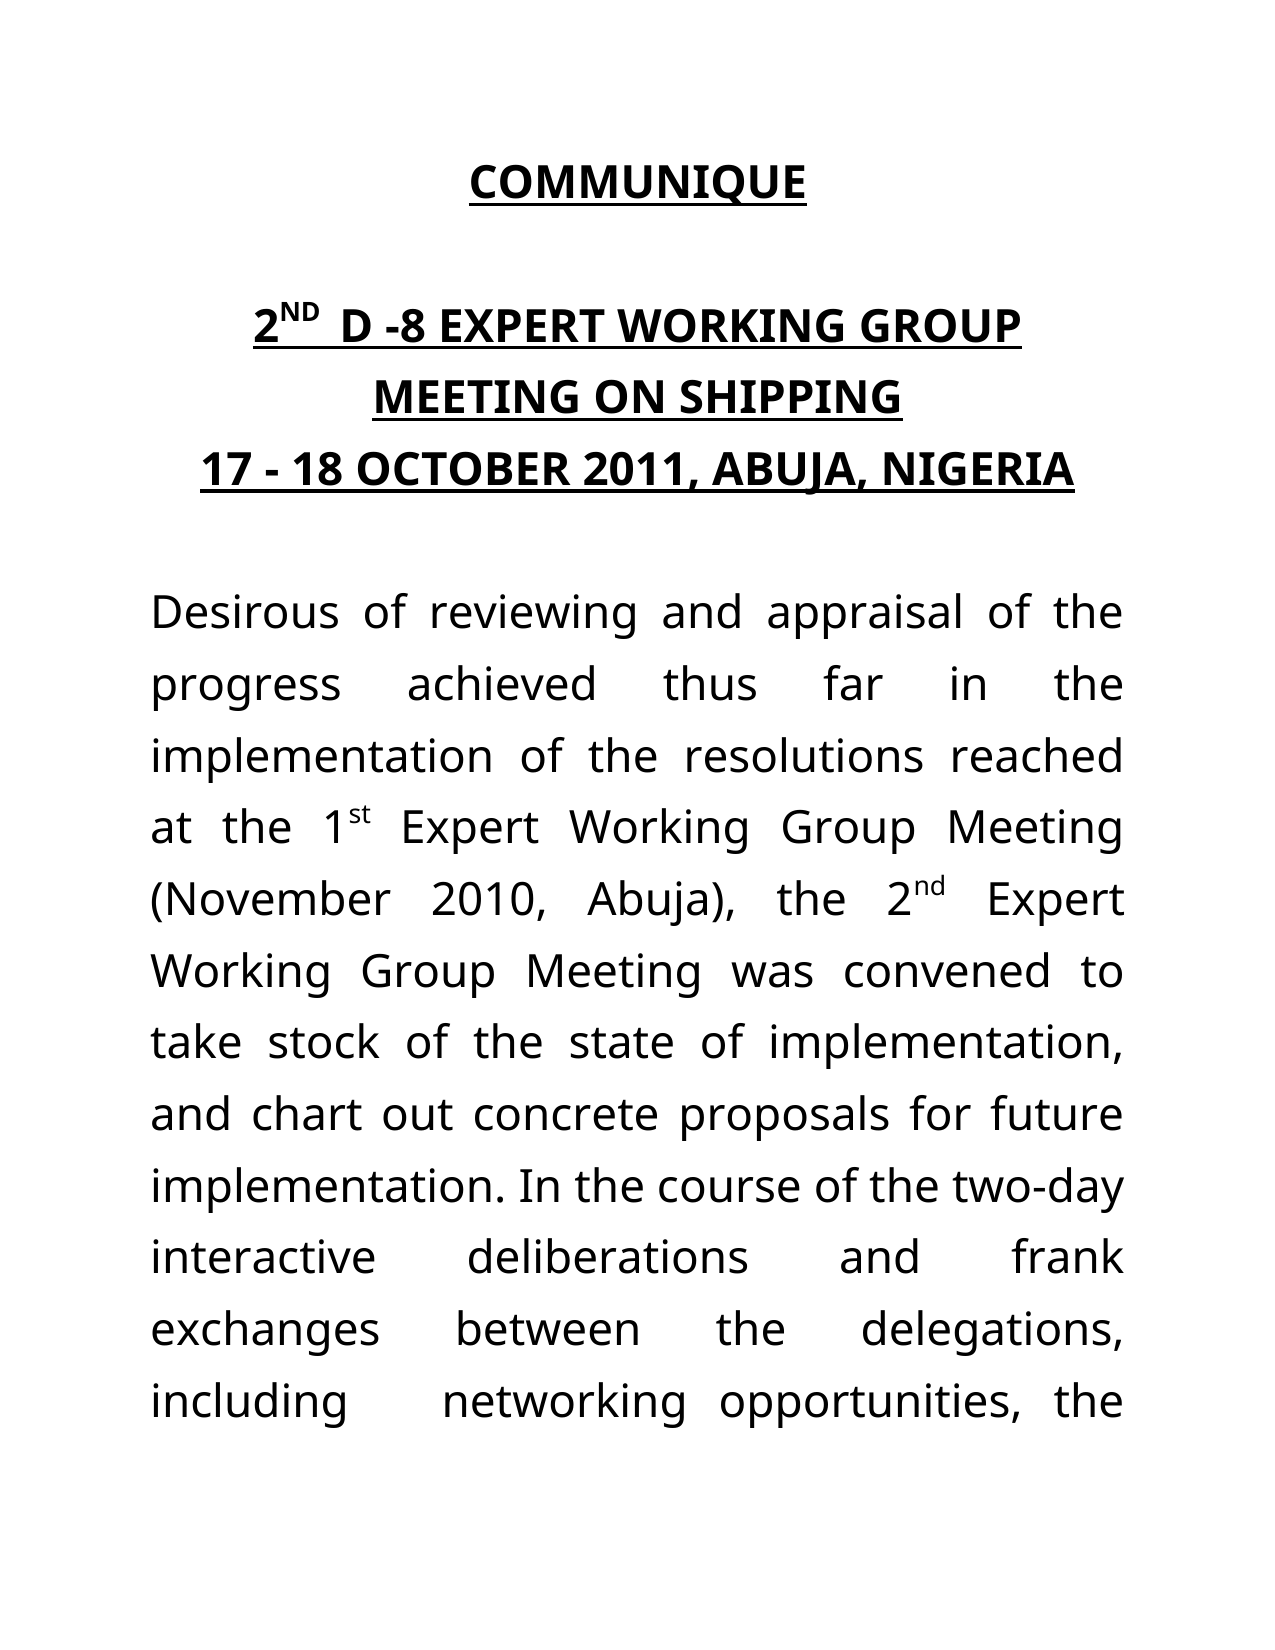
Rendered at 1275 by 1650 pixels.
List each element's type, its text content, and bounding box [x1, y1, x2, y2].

text COMMUNIQUE [150, 150, 1125, 212]
text 17 - 18 OCTOBER 2011, ABUJA, NIGERIA [150, 437, 1125, 499]
text 2ND D -8 EXPERT WORKING GROUP MEETING ON SHIPPING [150, 293, 1125, 427]
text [150, 580, 1125, 1431]
